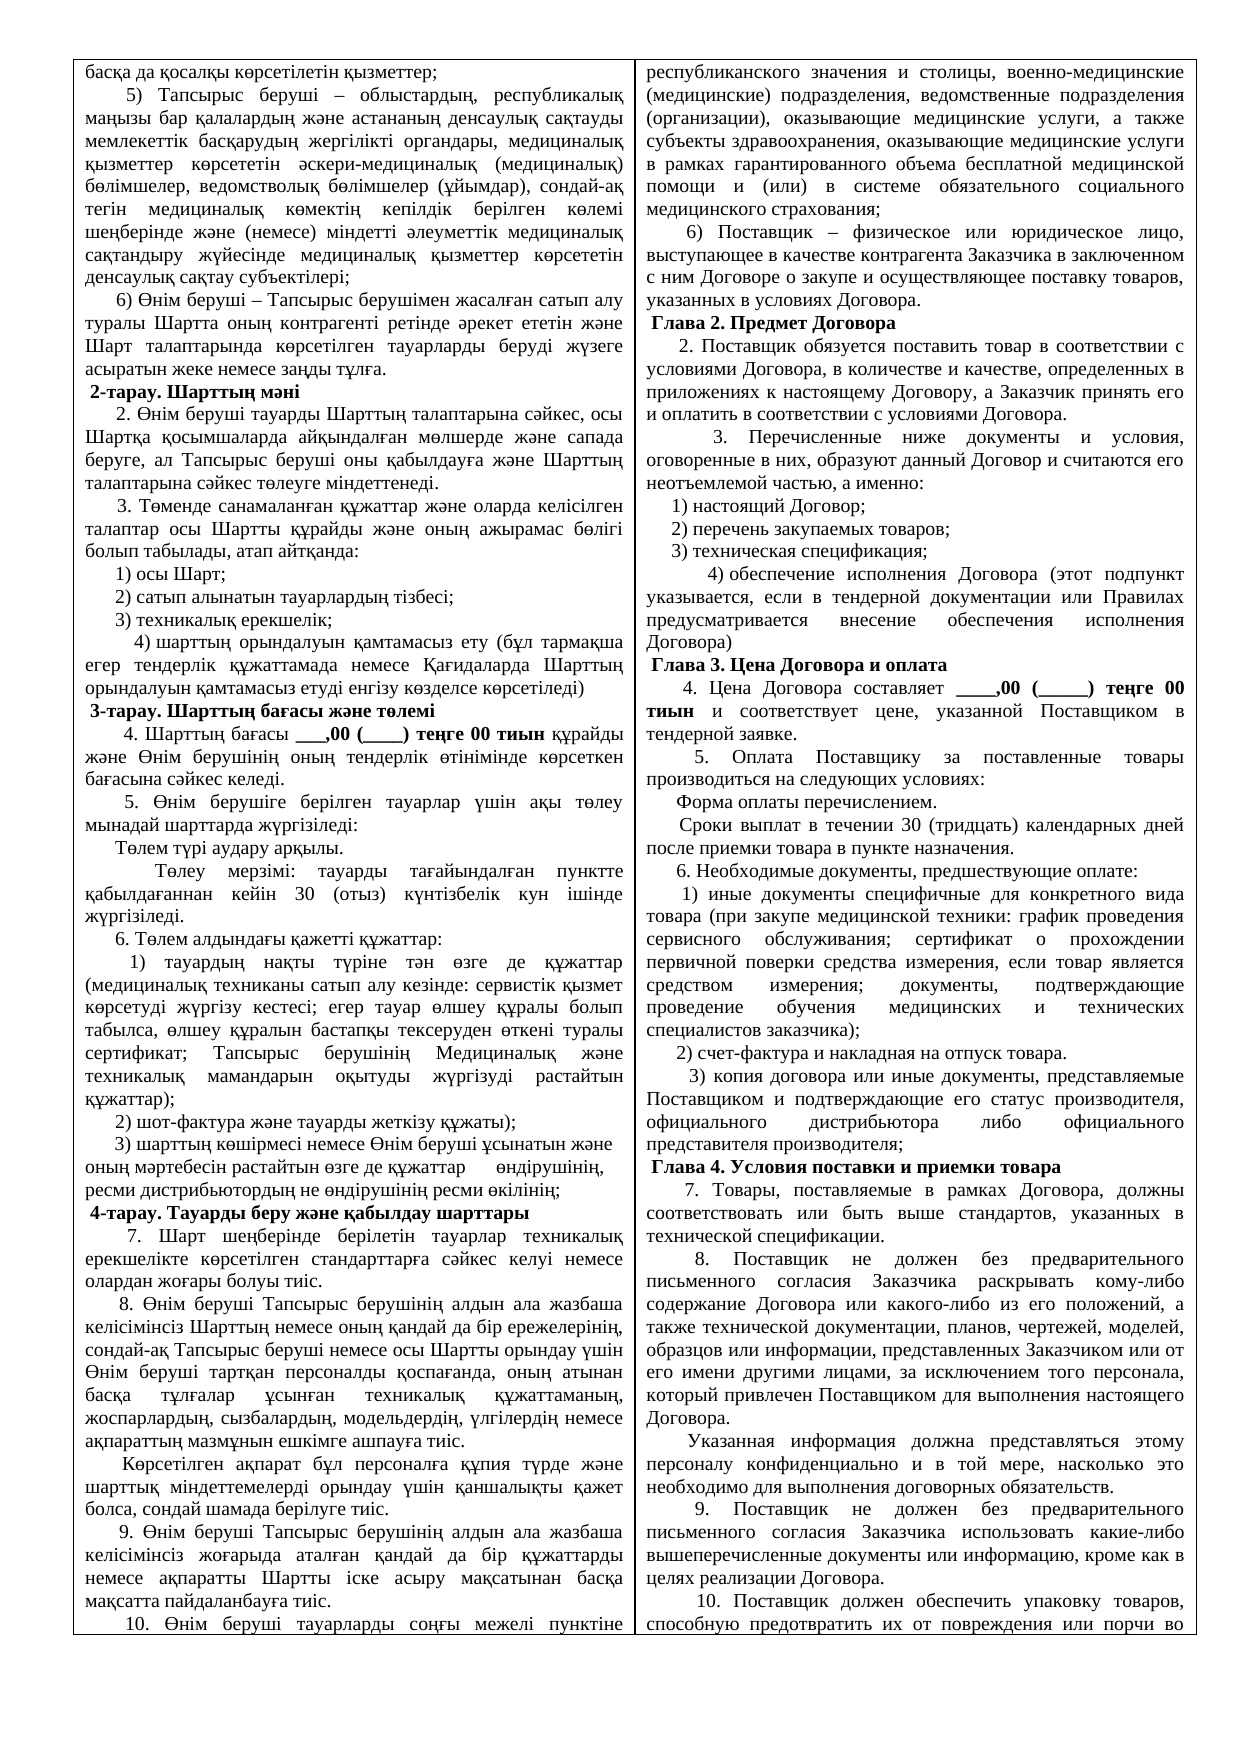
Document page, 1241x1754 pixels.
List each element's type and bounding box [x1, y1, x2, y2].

table_header [74, 60, 634, 1634]
table_header [636, 60, 1196, 1634]
